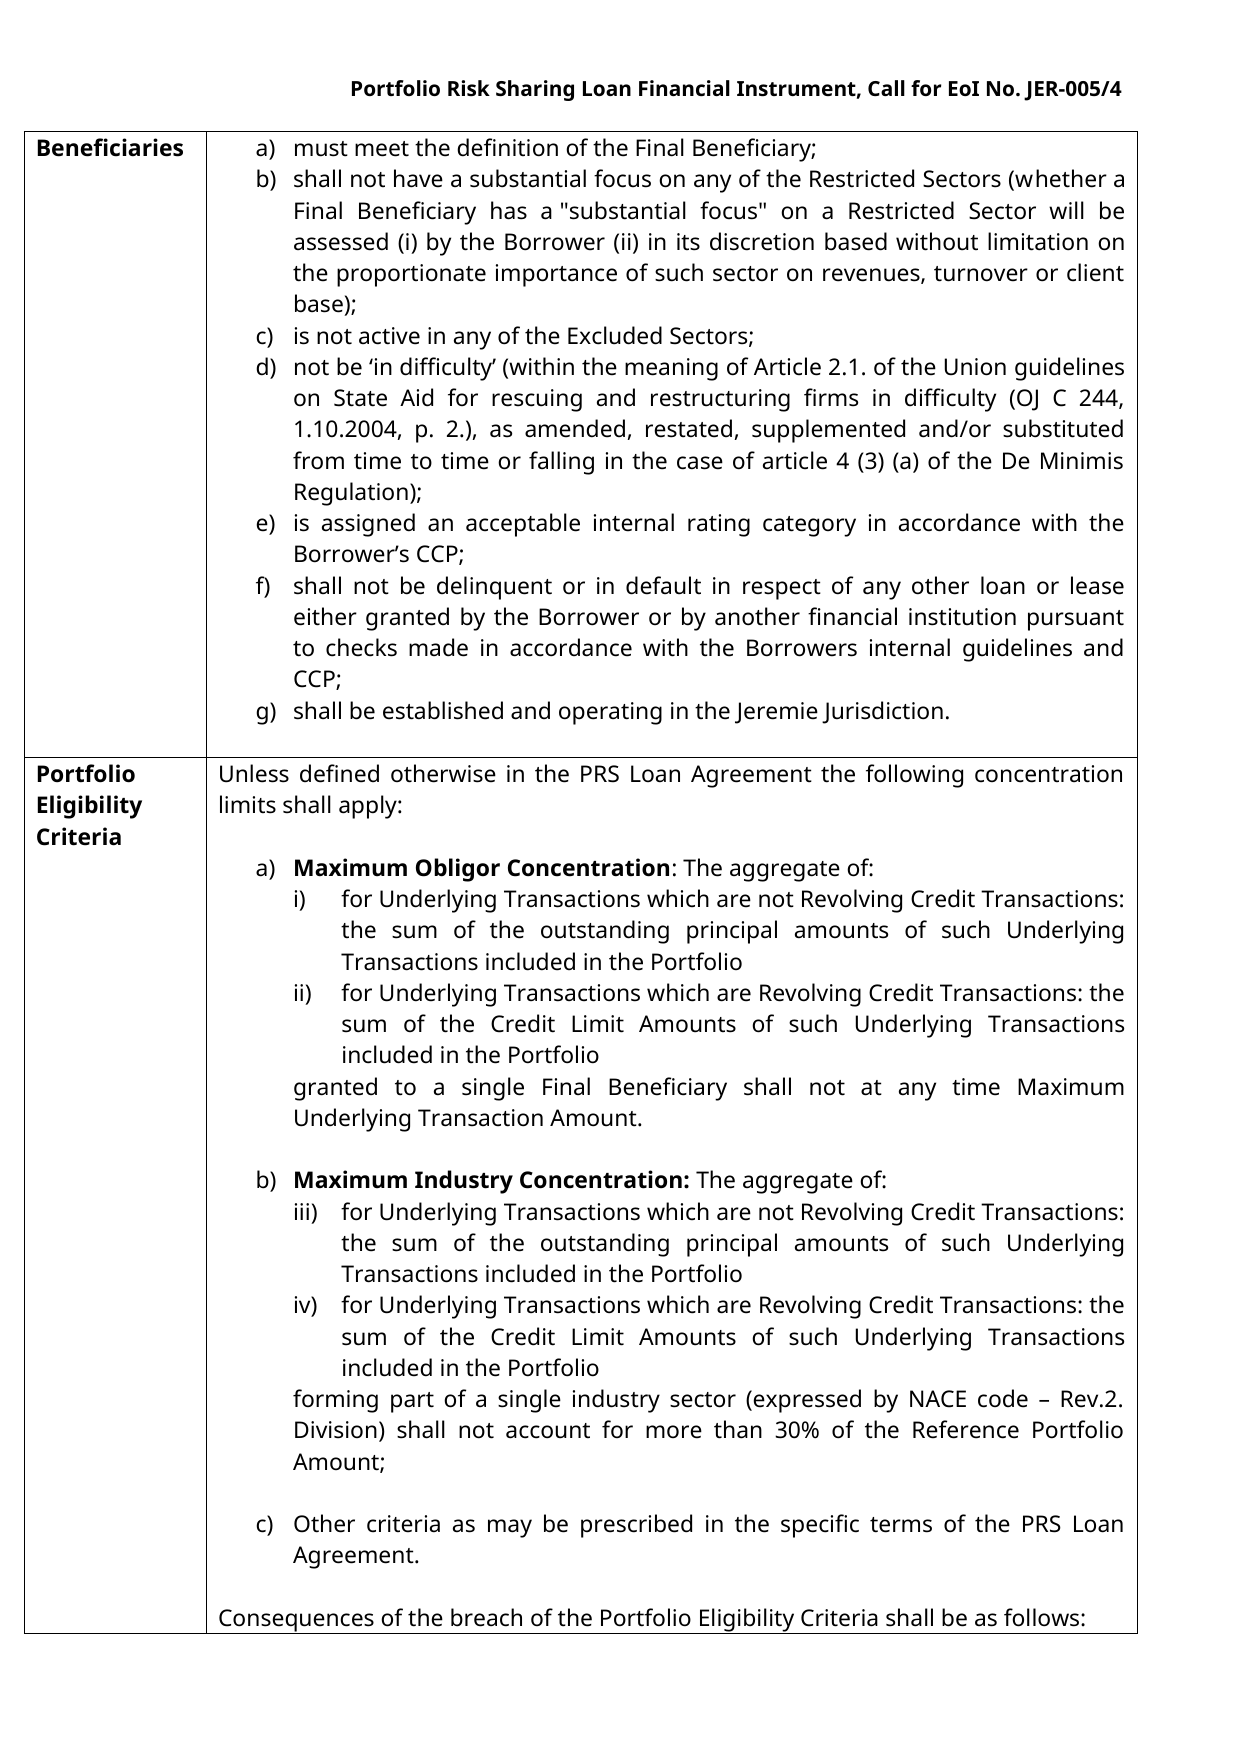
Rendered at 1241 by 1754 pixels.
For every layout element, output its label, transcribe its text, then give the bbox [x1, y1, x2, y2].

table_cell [207, 132, 1137, 757]
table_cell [25, 758, 206, 1633]
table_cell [25, 132, 206, 757]
